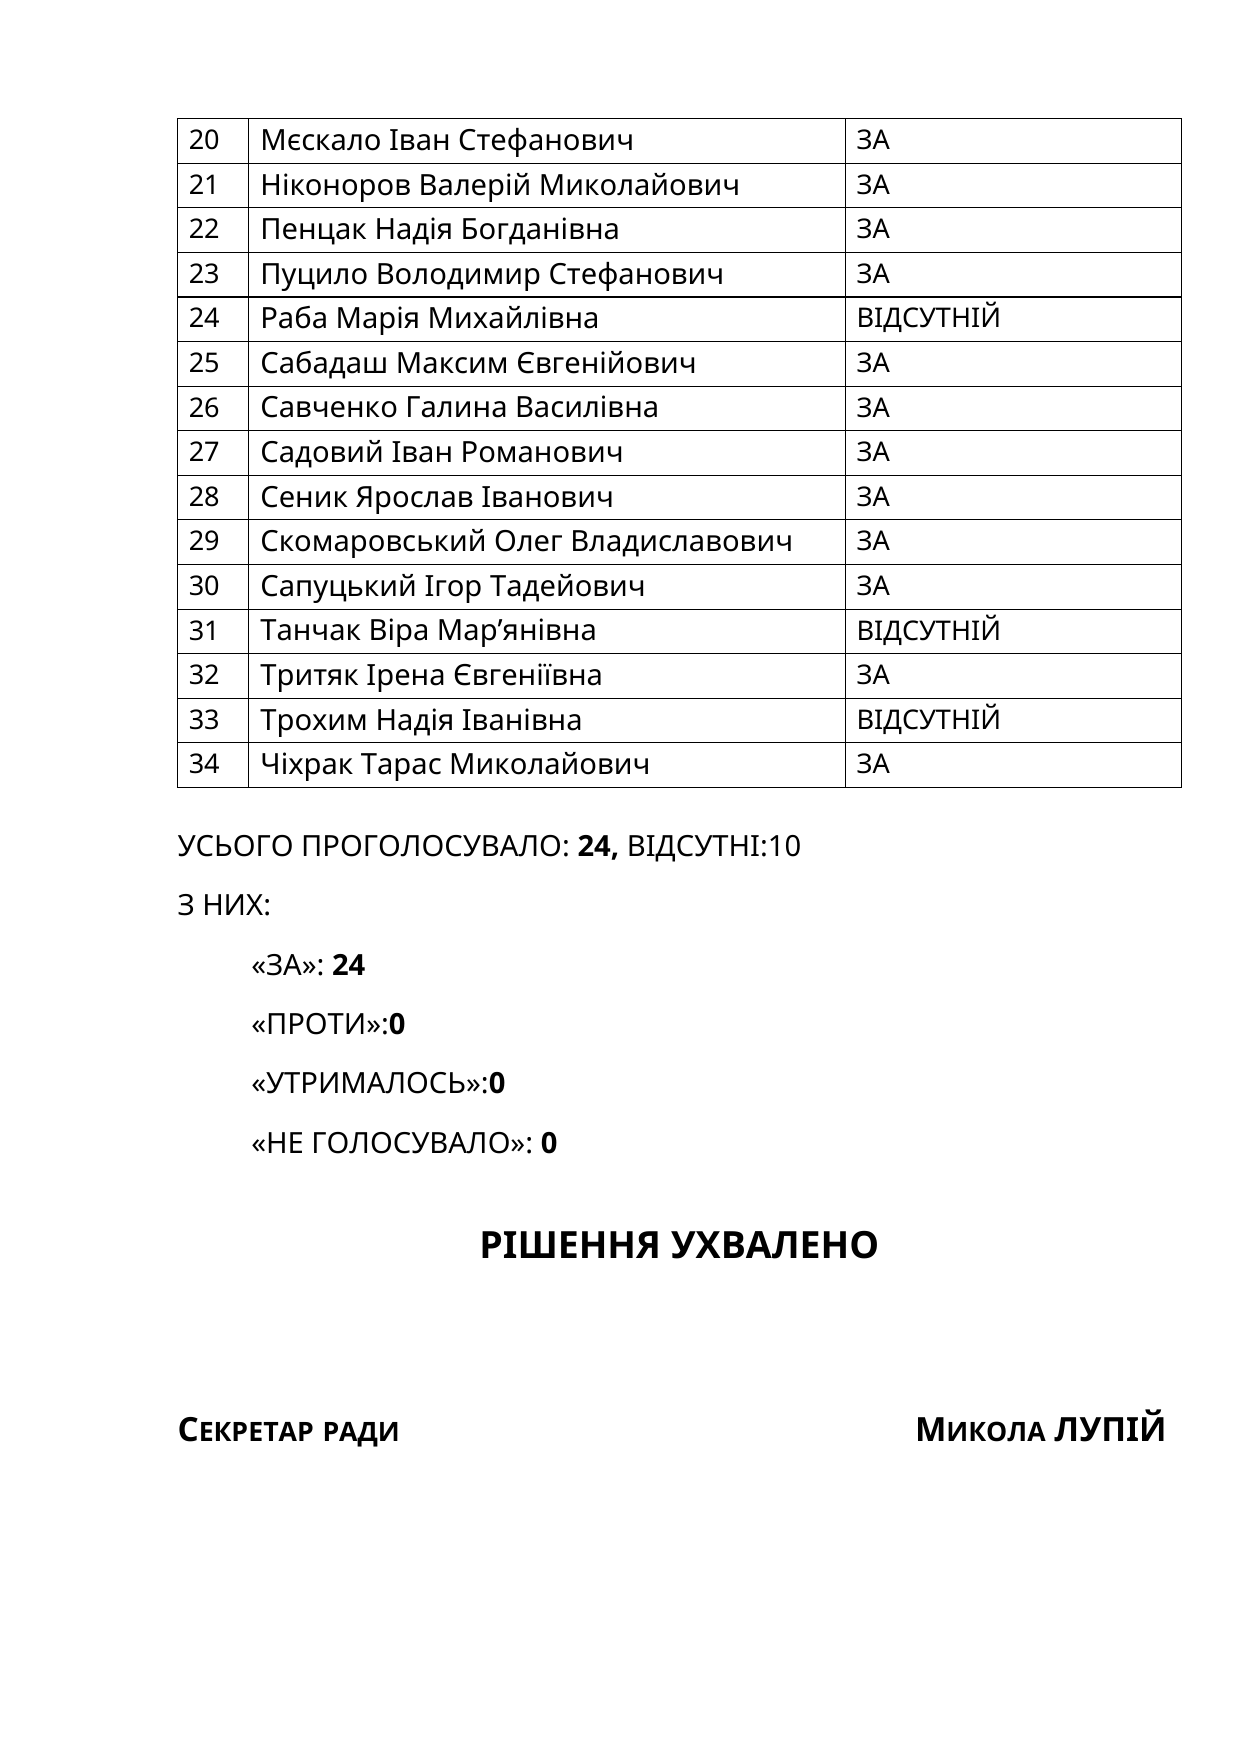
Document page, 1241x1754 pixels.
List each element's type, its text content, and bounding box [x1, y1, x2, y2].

text «ЗА»: 24 [177, 944, 1181, 983]
table_cell 30 [178, 565, 248, 608]
table_cell 33 [178, 699, 248, 742]
table_cell Сеник Ярослав Іванович [249, 476, 845, 519]
table_cell Ніконоров Валерій Миколайович [249, 164, 845, 207]
text «УТРИМАЛОСЬ»:0 [177, 1063, 1181, 1102]
text «ПРОТИ»:0 [177, 1003, 1181, 1043]
table_cell 24 [178, 298, 248, 341]
text «НЕ ГОЛОСУВАЛО»: 0 [177, 1122, 1181, 1162]
text Секретар ради Микола ЛУПІЙ [177, 1406, 1181, 1451]
table_cell ЗА [846, 654, 1181, 698]
table_cell ВІДСУТНІЙ [846, 298, 1181, 341]
table_cell Сапуцький Ігор Тадейович [249, 565, 845, 608]
text Усього проголосувало: 24, ВІДСУТНІ:10 [177, 825, 1181, 864]
text З НИХ: [177, 884, 1181, 924]
table_cell ЗА [846, 164, 1181, 207]
text РІШЕННЯ УХВАЛЕНО [177, 1218, 1181, 1269]
table_cell ЗА [846, 253, 1181, 296]
table_cell Сабадаш Максим Євгенійович [249, 342, 845, 386]
table_cell ВІДСУТНІЙ [846, 610, 1181, 653]
table_cell 27 [178, 431, 248, 475]
table_cell ЗА [846, 743, 1181, 787]
table_cell Танчак Віра Мар’янівна [249, 610, 845, 653]
table_cell 25 [178, 342, 248, 386]
table_cell 20 [178, 119, 248, 163]
table_cell Тритяк Ірена Євгеніївна [249, 654, 845, 698]
table_cell ВІДСУТНІЙ [846, 699, 1181, 742]
table_cell Чіхрак Тарас Миколайович [249, 743, 845, 787]
table_cell ЗА [846, 208, 1181, 252]
table_cell Пенцак Надія Богданівна [249, 208, 845, 252]
table_cell Мєскало Іван Стефанович [249, 119, 845, 163]
table_cell Трохим Надія Іванівна [249, 699, 845, 742]
table_cell 23 [178, 253, 248, 296]
table_cell 21 [178, 164, 248, 207]
table_cell ЗА [846, 431, 1181, 475]
table_cell ЗА [846, 119, 1181, 163]
table_cell ЗА [846, 476, 1181, 519]
table_cell 31 [178, 610, 248, 653]
table_cell Садовий Іван Романович [249, 431, 845, 475]
table_cell 22 [178, 208, 248, 252]
table_cell ЗА [846, 565, 1181, 608]
table_cell Пуцило Володимир Стефанович [249, 253, 845, 296]
table_cell 34 [178, 743, 248, 787]
table_cell 28 [178, 476, 248, 519]
table_cell Савченко Галина Василівна [249, 387, 845, 430]
table_cell 29 [178, 520, 248, 564]
table_cell Скомаровський Олег Владиславович [249, 520, 845, 564]
table_cell Раба Марія Михайлівна [249, 298, 845, 341]
table_cell 26 [178, 387, 248, 430]
table_cell ЗА [846, 387, 1181, 430]
table_cell ЗА [846, 520, 1181, 564]
table_cell 32 [178, 654, 248, 698]
table_cell ЗА [846, 342, 1181, 386]
